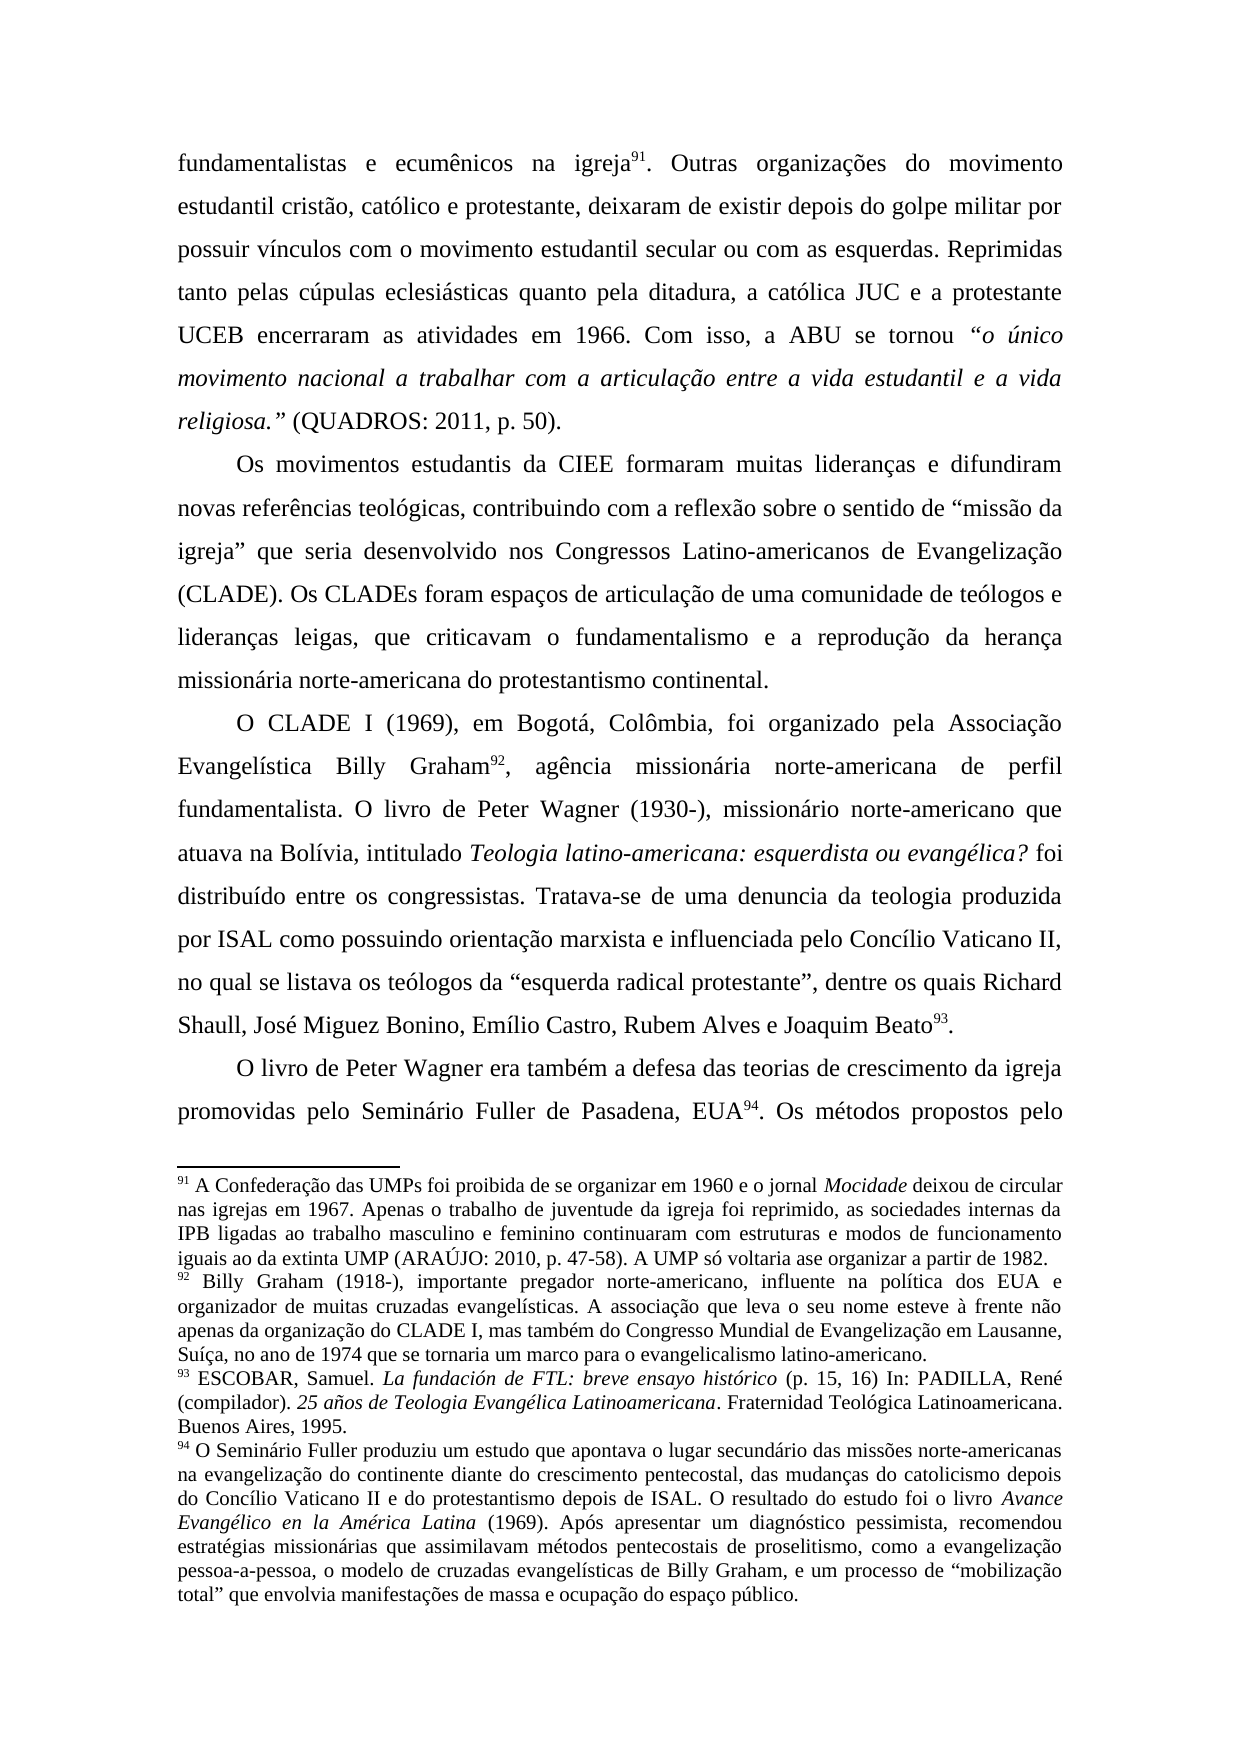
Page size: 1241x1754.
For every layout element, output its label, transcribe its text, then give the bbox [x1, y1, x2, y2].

text O texto acima foi escrito em 1969 por Uriel Heckert, 23 anos, estudante de medicina na Universidade Federal de Juiz de Fora (UFJF) e filho do Rev. Oséas Heckert, pastor da Igreja Presbiteriana de Juiz de Fora. O jornal em que o texto foi publicado menciona que o jovem tinha sido presidente e diretor da União da Mocidade Presbiteriana (UMP), entidade que esteve na vanguarda do movimento estudantil ecumênico até ser fechada pelo Supremo Concílio da IPB em função do conflito entre fundamentalistas e ecumênicos na igreja. Outras organizações do movimento estudantil cristão, católico e protestante, deixaram de existir depois do golpe militar por possuir vínculos com o movimento estudantil secular ou com as esquerdas. Reprimidas tanto pelas cúpulas eclesiásticas quanto pela ditadura, a católica JUC e a protestante UCEB encerraram as atividades em 1966. Com isso, a ABU se tornou “o único movimento nacional a trabalhar com a articulação entre a vida estudantil e a vida religiosa.” (QUADROS: 2011, p. 50). [177, 148, 1063, 435]
text O CLADE I (1969), em Bogotá, Colômbia, foi organizado pela Associação Evangelística Billy Graham, agência missionária norte-americana de perfil fundamentalista. O livro de Peter Wagner (1930-), missionário norte-americano que atuava na Bolívia, intitulado Teologia latino-americana: esquerdista ou evangélica? foi distribuído entre os congressistas. Tratava-se de uma denuncia da teologia produzida por ISAL como possuindo orientação marxista e influenciada pelo Concílio Vaticano II, no qual se listava os teólogos da “esquerda radical protestante”, dentre os quais Richard Shaull, José Miguez Bonino, Emílio Castro, Rubem Alves e Joaquim Beato. [177, 708, 1063, 1039]
text O livro de Peter Wagner era também a defesa das teorias de crescimento da igreja promovidas pelo Seminário Fuller de Pasadena, EUA. Os métodos propostos pelo Seminário Fuller deram origem na América Latina ao movimento Evangelismo a fondo, que unia a ênfase na evangelização como a tarefa primordial da igreja com “una dimensión política – el deseo de competir con la izquierda” colocando “sus esperanzas en las reformas de la Alianza para el Progreso norteamericana.” (STOLL: 2002, p. 146). O patrocínio do CLADE I a esta proposta missionária e o teor beligerante do livro de Peter Wagner mobilizaram missionários latino-americanos, alguns atuantes no CIEE continental, que pensavam uma alternativa evangélica ao movimento de ISAL, mas rejeitavam o fundamentalismo norte-americano e o evangelismo a fondo. [177, 1053, 1063, 1125]
text Os movimentos estudantis da CIEE formaram muitas lideranças e difundiram novas referências teológicas, contribuindo com a reflexão sobre o sentido de “missão da igreja” que seria desenvolvido nos Congressos Latino-americanos de Evangelização (CLADE). Os CLADEs foram espaços de articulação de uma comunidade de teólogos e lideranças leigas, que criticavam o fundamentalismo e a reprodução da herança missionária norte-americana do protestantismo continental. [177, 449, 1063, 694]
